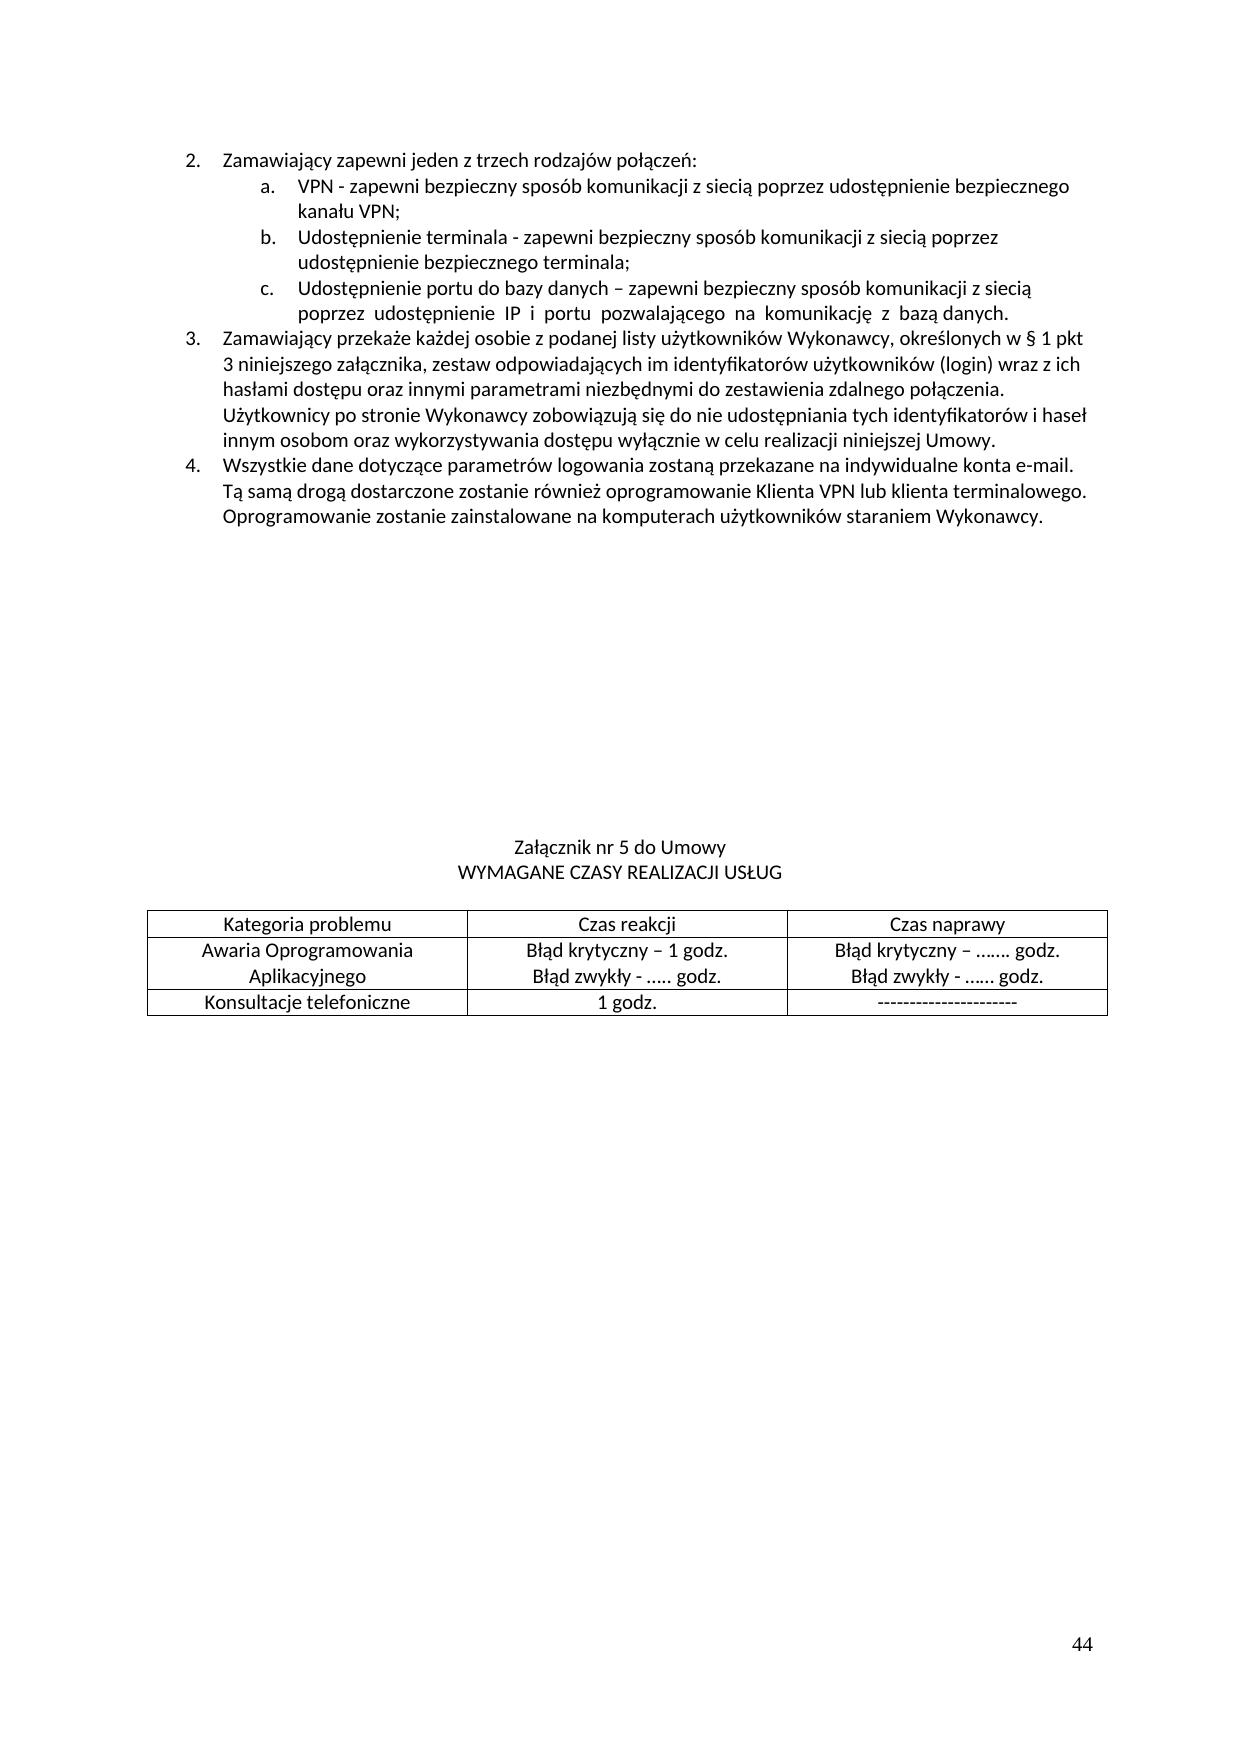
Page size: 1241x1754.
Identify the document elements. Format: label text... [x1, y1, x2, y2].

table_cell Konsultacje telefoniczne [148, 990, 467, 1015]
list VPN - zapewni bezpieczny sposób komunikacji z siecią poprzez udostępnienie bezpiecznego kanału VPN; [260, 173, 1093, 224]
list Udostępnienie portu do bazy danych – zapewni bezpieczny sposób komunikacji z siecią poprzez udostępnienie IP i portu pozwalającego na komunikację z bazą danych. [260, 275, 1093, 326]
list Zamawiający zapewni jeden z trzech rodzajów połączeń: [185, 148, 1093, 173]
table_cell ---------------------- [788, 990, 1107, 1015]
table_header Czas naprawy [788, 911, 1107, 937]
table_cell Błąd krytyczny – 1 godz. Błąd zwykły - ….. godz. [468, 938, 787, 988]
table_header Kategoria problemu [148, 911, 467, 937]
table_header Czas reakcji [468, 911, 787, 937]
table_cell Awaria Oprogramowania Aplikacyjnego [148, 938, 467, 988]
text Załącznik nr 5 do Umowy [148, 834, 1093, 859]
list Zamawiający przekaże każdej osobie z podanej listy użytkowników Wykonawcy, określonych w § 1 pkt 3 niniejszego załącznika, zestaw odpowiadających im identyfikatorów użytkowników (login) wraz z ich hasłami dostępu oraz innymi parametrami niezbędnymi do zestawienia zdalnego połączenia. Użytkownicy po stronie Wykonawcy zobowiązują się do nie udostępniania tych identyfikatorów i haseł innym osobom oraz wykorzystywania dostępu wyłącznie w celu realizacji niniejszej Umowy. [185, 326, 1093, 453]
list Wszystkie dane dotyczące parametrów logowania zostaną przekazane na indywidualne konta e-mail. Tą samą drogą dostarczone zostanie również oprogramowanie Klienta VPN lub klienta terminalowego. Oprogramowanie zostanie zainstalowane na komputerach użytkowników staraniem Wykonawcy. [185, 453, 1093, 529]
table_cell 1 godz. [468, 990, 787, 1015]
list Udostępnienie terminala - zapewni bezpieczny sposób komunikacji z siecią poprzez udostępnienie bezpiecznego terminala; [260, 224, 1093, 275]
table_cell Błąd krytyczny – ……. godz. Błąd zwykły - …… godz. [788, 938, 1107, 988]
text WYMAGANE CZASY REALIZACJI USŁUG [148, 859, 1093, 885]
